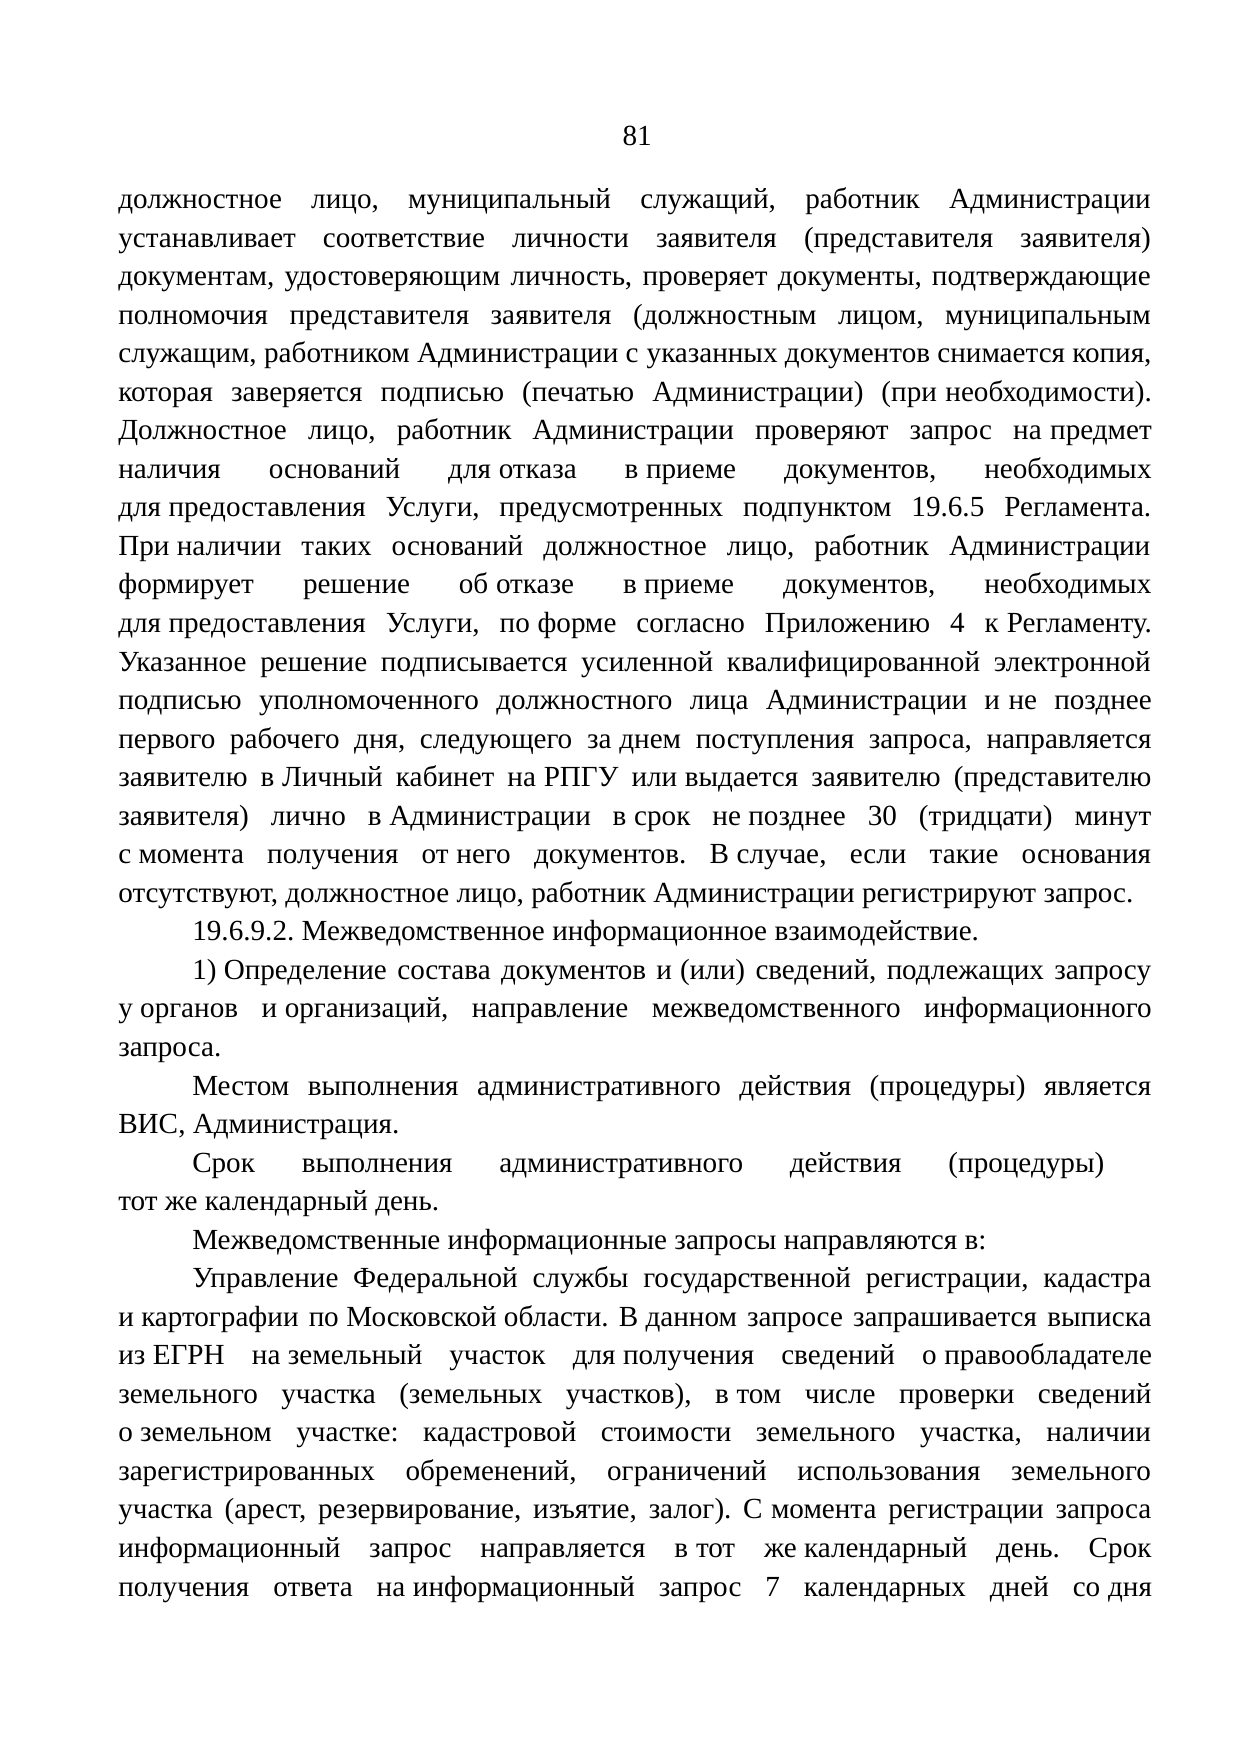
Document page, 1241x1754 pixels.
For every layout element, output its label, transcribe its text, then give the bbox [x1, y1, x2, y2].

text Межведомственные информационные запросы направляются в: [118, 1222, 1152, 1255]
text 19.6.9.2. Межведомственное информационное взаимодействие. [118, 913, 1152, 947]
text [118, 181, 1152, 908]
text Срок выполнения административного действия (процедуры) тот же календарный день. [118, 1145, 1152, 1217]
text 1) Определение состава документов и (или) сведений, подлежащих запросу у органов и организаций, направление межведомственного информационного запроса. [118, 952, 1152, 1063]
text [118, 1260, 1152, 1602]
text Местом выполнения административного действия (процедуры) является ВИС, Администрация. [118, 1068, 1152, 1140]
